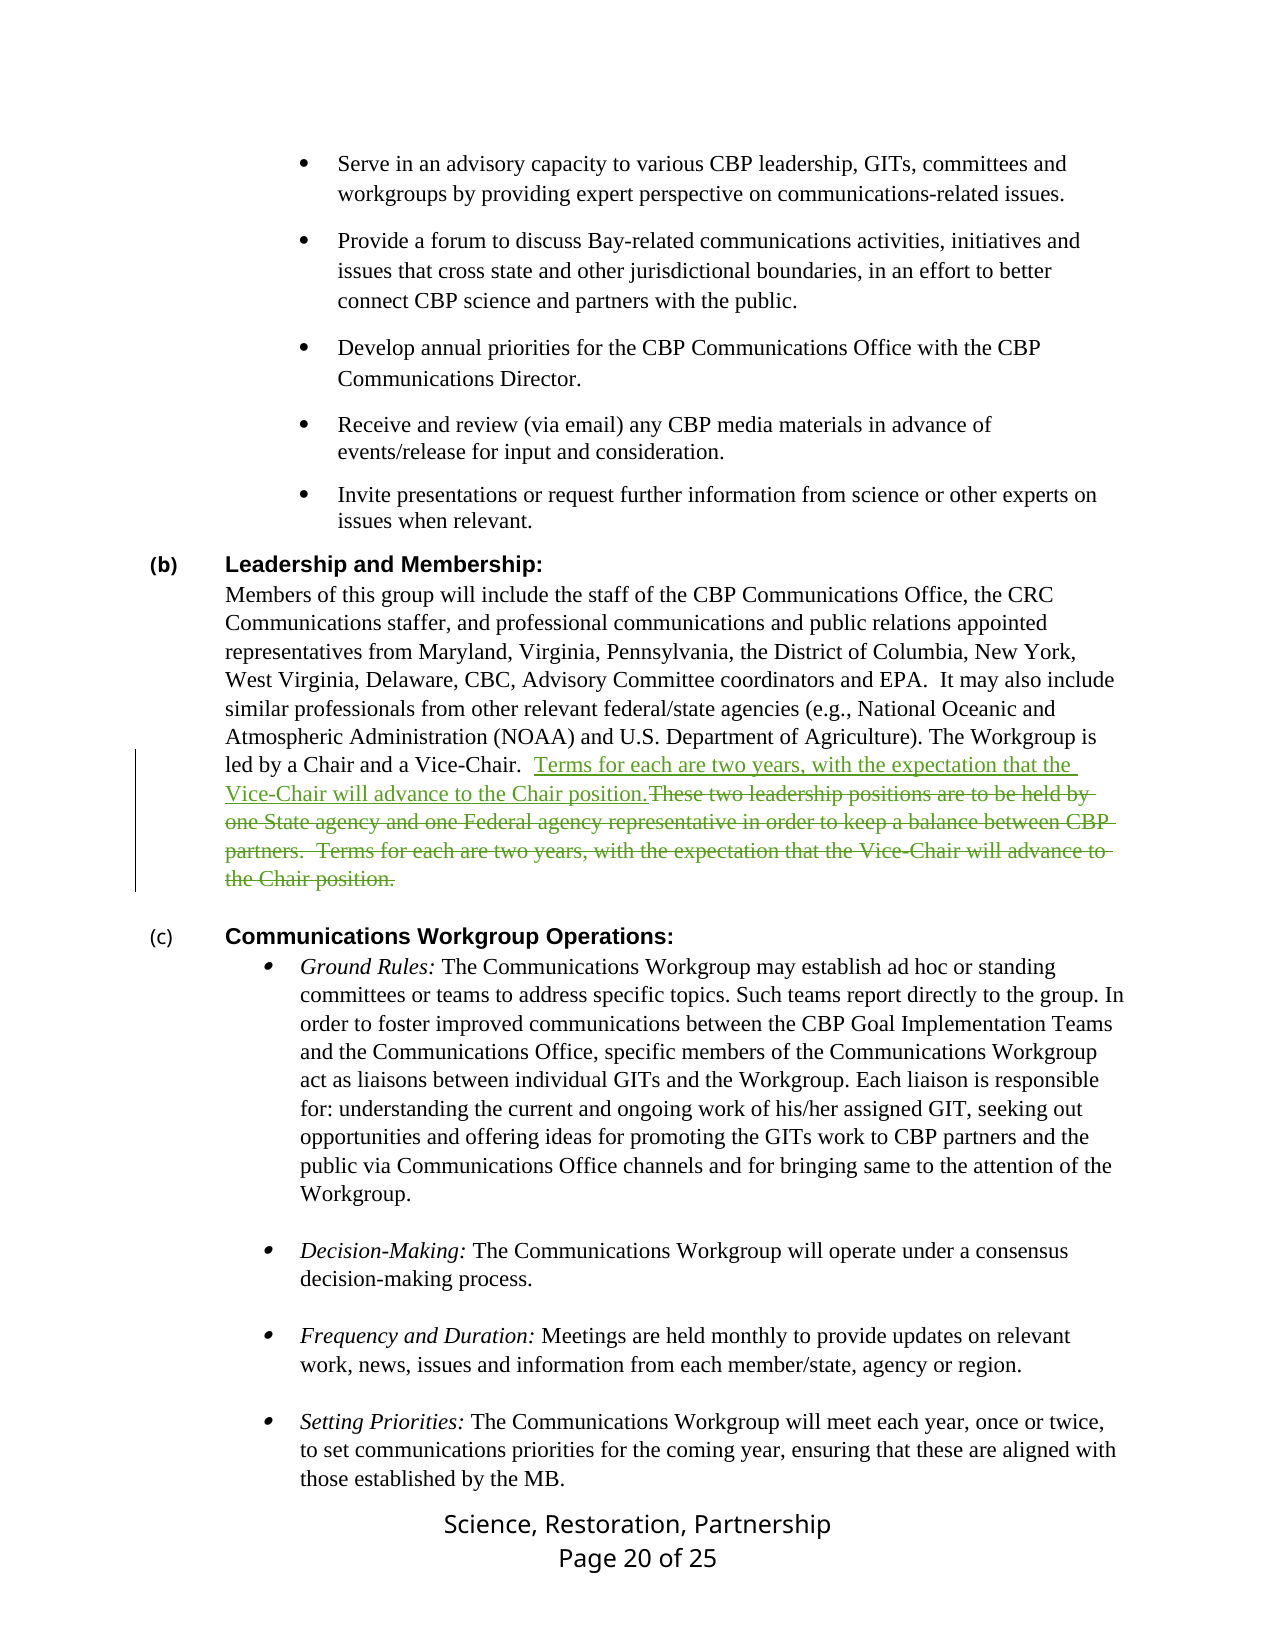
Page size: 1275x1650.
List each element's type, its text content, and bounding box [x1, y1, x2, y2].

list Leadership and Membership: [150, 550, 1125, 579]
list Ground Rules: The Communications Workgroup may establish ad hoc or standing committees or teams to address specific topics. Such teams report directly to the group. In order to foster improved communications between the CBP Goal Implementation Teams and the Communications Office, specific members of the Communications Workgroup act as liaisons between individual GITs and the Workgroup. Each liaison is responsible for: understanding the current and ongoing work of his/her assigned GIT, seeking out opportunities and offering ideas for promoting the GITs work to CBP partners and the public via Communications Office channels and for bringing same to the attention of the Workgroup. [262, 953, 1125, 1235]
list Members of this group will include the staff of the CBP Communications Office, the CRC Communications staffer, and professional communications and public relations appointed representatives from Maryland, Virginia, Pennsylvania, the District of Columbia, New York, West Virginia, Delaware, CBC, Advisory Committee coordinators and EPA. It may also include similar professionals from other relevant federal/state agencies (e.g., National Oceanic and Atmospheric Administration (NOAA) and U.S. Department of Agriculture). The Workgroup is led by a Chair and a Vice-Chair. [225, 581, 1125, 892]
list Provide a forum to discuss Bay-related communications activities, initiatives and issues that cross state and other jurisdictional boundaries, in an effort to better connect CBP science and partners with the public. [300, 227, 1125, 314]
list Frequency and Duration: Meetings are held monthly to provide updates on relevant work, news, issues and information from each member/state, agency or region. [262, 1322, 1125, 1406]
list Setting Priorities: The Communications Workgroup will meet each year, once or twice, to set communications priorities for the coming year, ensuring that these are aligned with those established by the MB. [262, 1408, 1125, 1491]
list Develop annual priorities for the CBP Communications Office with the CBP Communications Director. [300, 334, 1125, 391]
list Communications Workgroup Operations: [150, 922, 1125, 951]
list Invite presentations or request further information from science or other experts on issues when relevant. [300, 481, 1125, 533]
list Decision-Making: The Communications Workgroup will operate under a consensus decision-making process. [262, 1237, 1125, 1320]
list Serve in an advisory capacity to various CBP leadership, GITs, committees and workgroups by providing expert perspective on communications-related issues. [300, 150, 1125, 207]
list Receive and review (via email) any CBP media materials in advance of events/release for input and consideration. [300, 411, 1125, 464]
